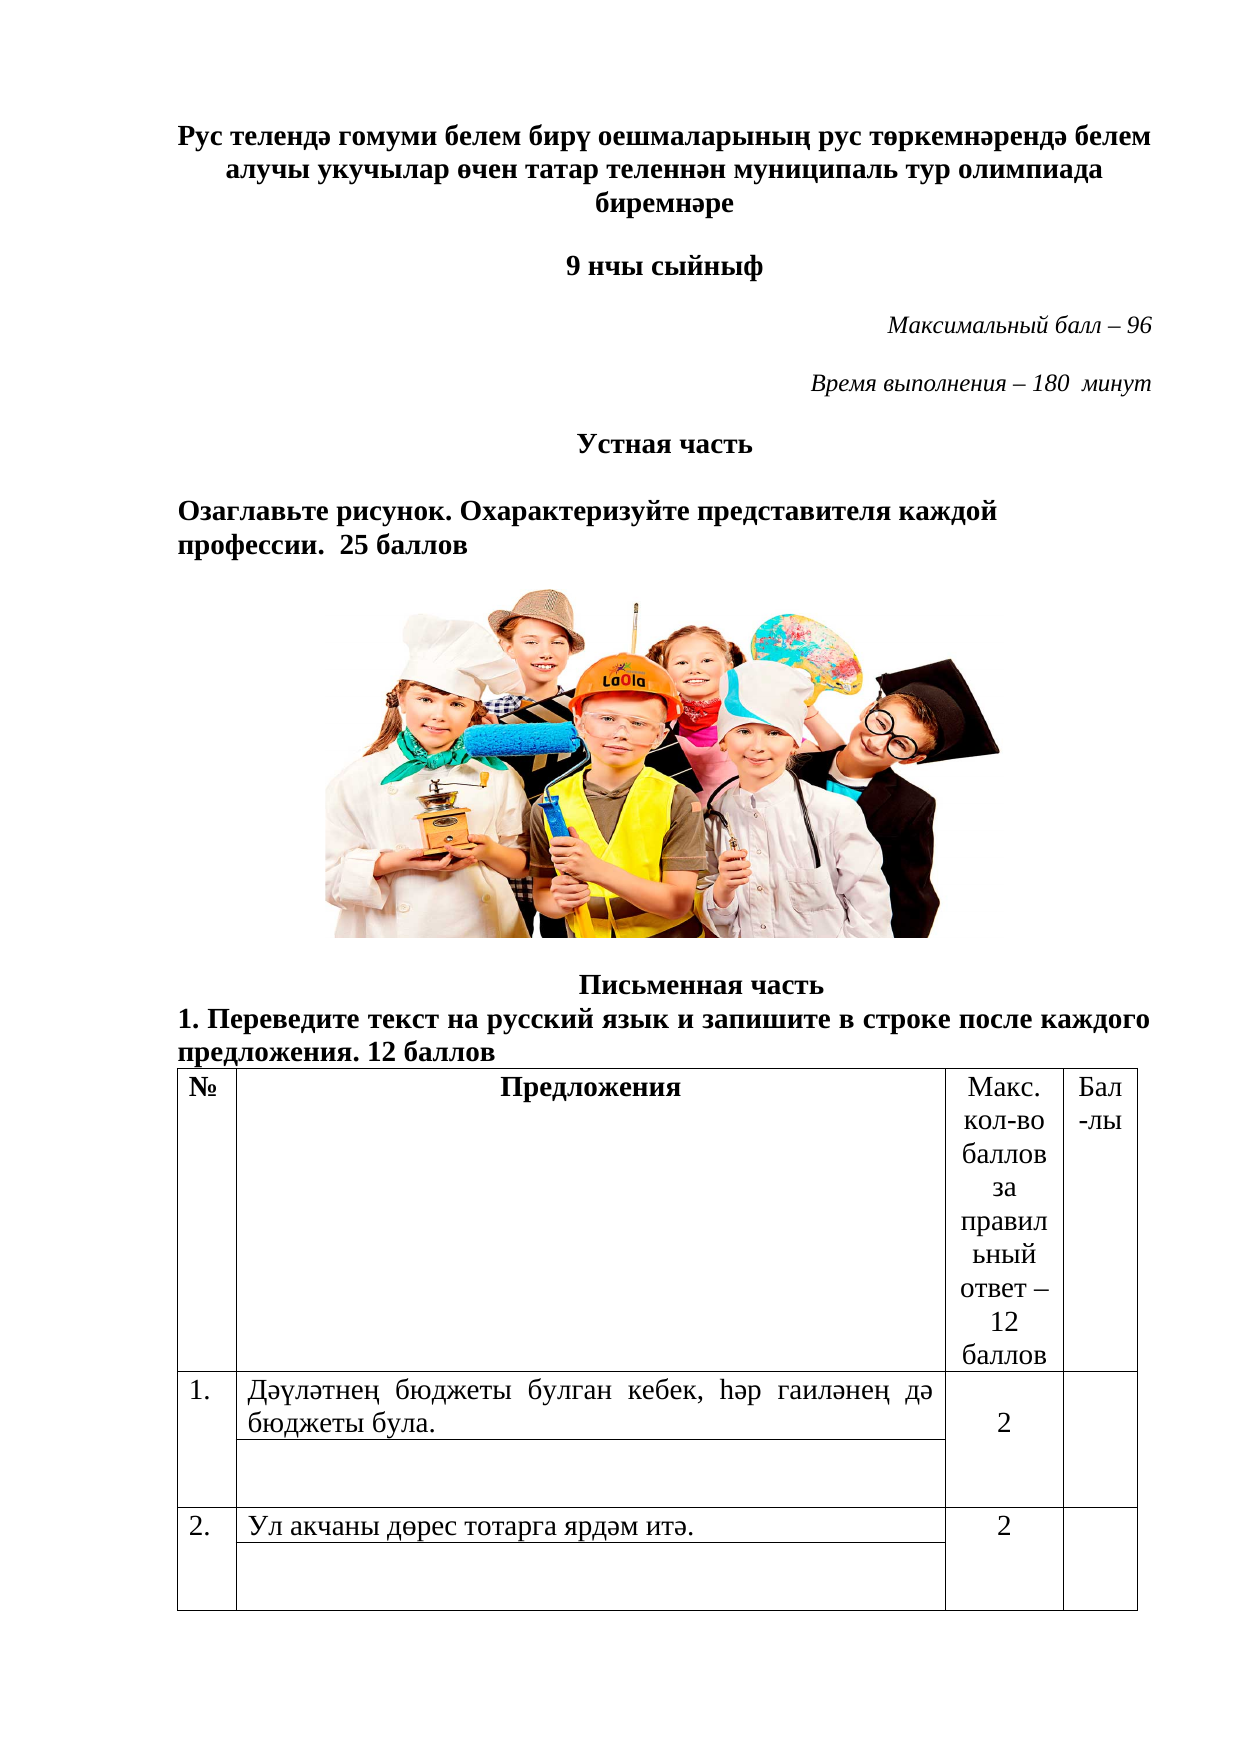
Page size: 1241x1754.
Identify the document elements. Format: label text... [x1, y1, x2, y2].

table_cell [237, 1440, 945, 1507]
table_cell Ул акчаны дөрес тотарга ярдәм итә. [237, 1508, 945, 1542]
text Устная часть [177, 426, 1152, 460]
text 1. Переведите текст на русский язык и запишите в строке после каждого предложения. 12 баллов [177, 1001, 1152, 1068]
text Максимальный балл – 96 [177, 311, 1152, 339]
text Время выполнения – 180 минут [177, 368, 1152, 397]
table_header № [178, 1069, 236, 1371]
text Письменная часть [177, 967, 1152, 1001]
table_cell Дәүләтнең бюджеты булган кебек, һәр гаиләнең дә бюджеты була. [237, 1372, 945, 1439]
table_header Предложения [237, 1069, 945, 1371]
table_cell 2. [178, 1508, 236, 1610]
table_cell 1. [178, 1372, 236, 1507]
picture [325, 589, 1004, 938]
text 9 нчы сыйныф [177, 248, 1152, 281]
table_cell [237, 1543, 945, 1610]
text Рус телендә гомуми белем бирү оешмаларының рус төркемнәрендә белем алучы укучылар өчен татар теленнән муниципаль тур олимпиада биремнәре [177, 118, 1152, 219]
text Озаглавьте рисунок. Охарактеризуйте представителя каждой профессии. 25 баллов [177, 493, 1152, 561]
table_cell [1064, 1508, 1137, 1610]
table_header Макс. кол-во баллов за правильный ответ – 12 баллов [946, 1069, 1063, 1371]
table_cell 2 [946, 1508, 1063, 1610]
table_cell 2 [946, 1372, 1063, 1507]
table_cell [1064, 1372, 1137, 1507]
table_header Бал-лы [1064, 1069, 1137, 1371]
